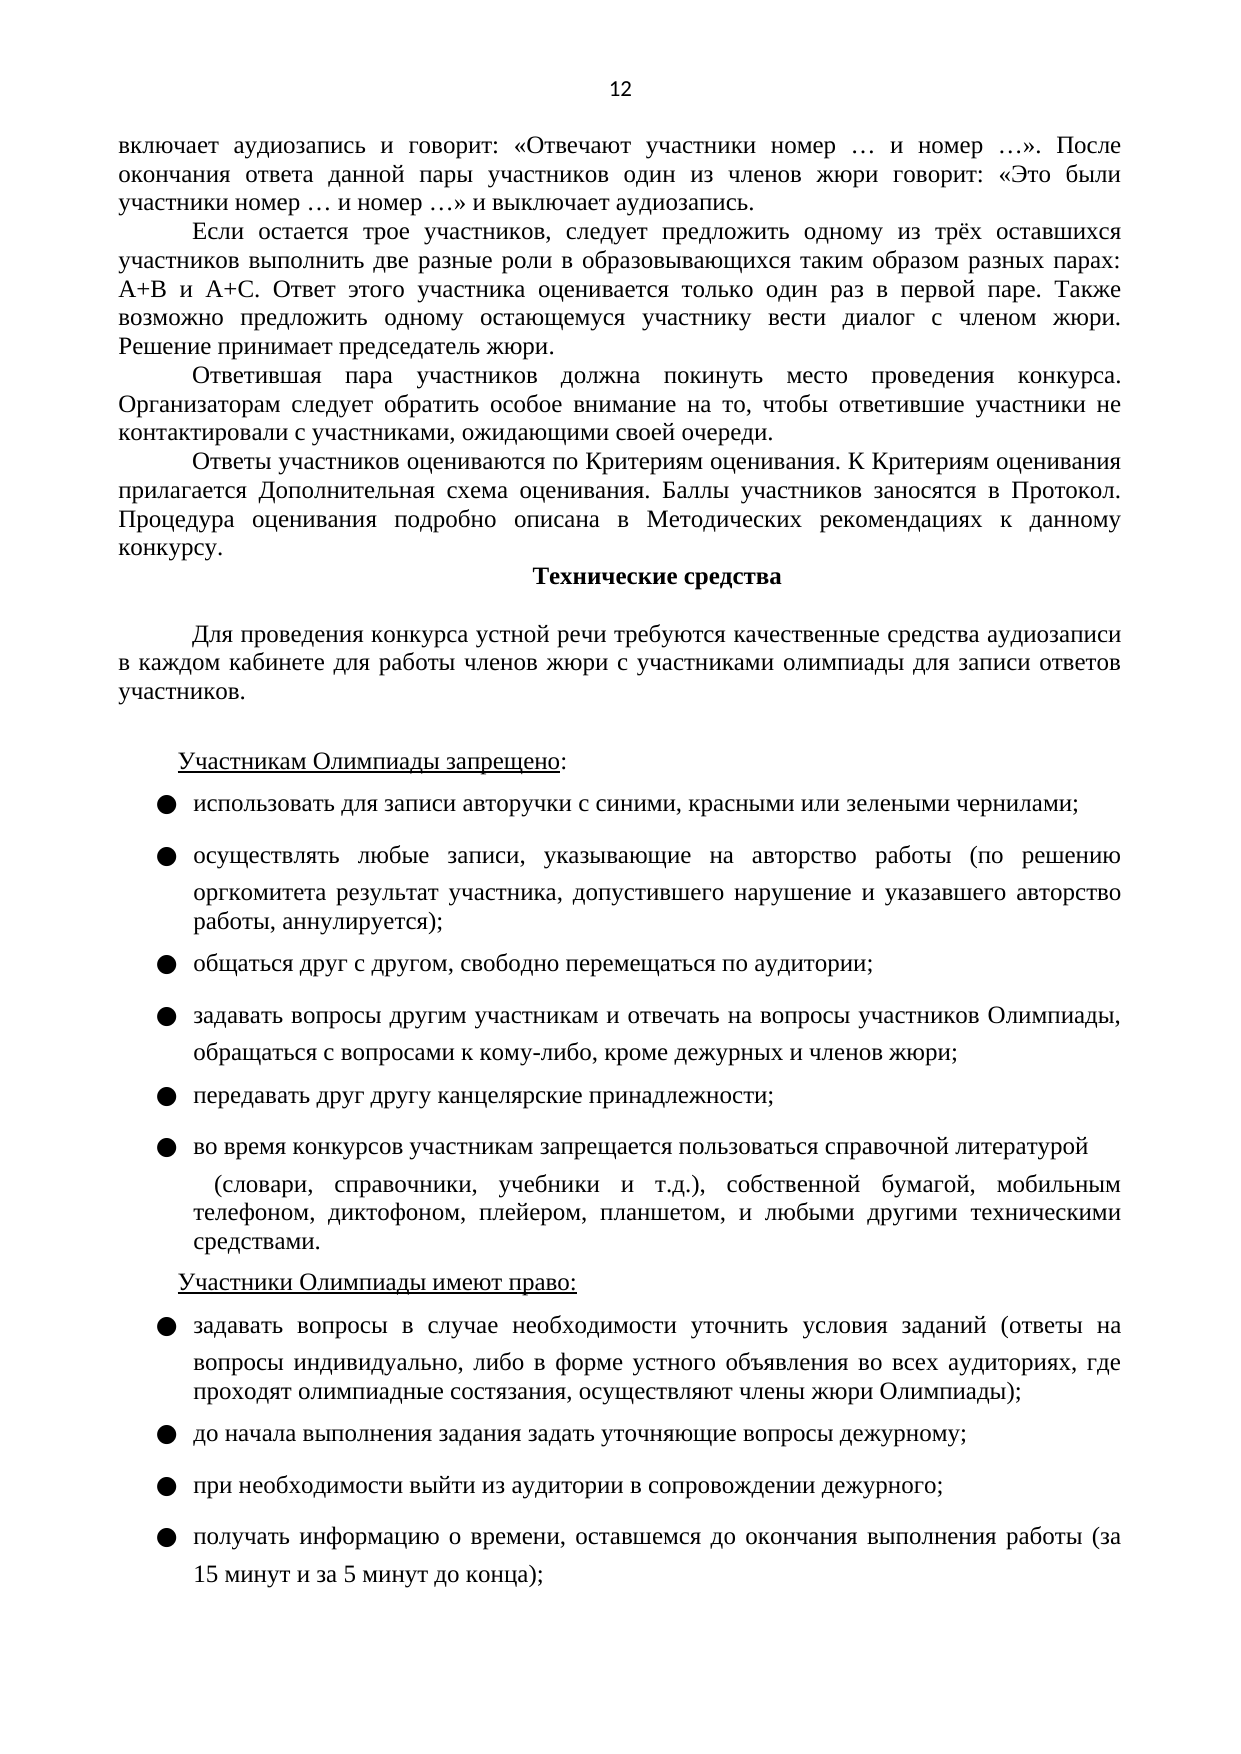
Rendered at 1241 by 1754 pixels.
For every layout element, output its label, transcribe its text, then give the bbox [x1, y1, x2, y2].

text Для проведения конкурса устной речи требуются качественные средства аудиозаписи в каждом кабинете для работы членов жюри с участниками олимпиады для записи ответов участников. [118, 619, 1122, 705]
list при необходимости выйти из аудитории в сопровождении дежурного; [156, 1456, 1122, 1507]
list задавать вопросы в случае необходимости уточнить условия заданий (ответы на вопросы индивидуально, либо в форме устного объявления во всех аудиториях, где проходят олимпиадные состязания, осуществляют члены жюри Олимпиады); [156, 1296, 1122, 1405]
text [118, 130, 1122, 216]
list получать информацию о времени, оставшемся до окончания выполнения работы (за 15 минут и за 5 минут до конца); [156, 1507, 1122, 1587]
list осуществлять любые записи, указывающие на авторство работы (по решению оргкомитета результат участника, допустившего нарушение и указавшего авторство работы, аннулируется); [156, 826, 1122, 935]
text Ответы участников оцениваются по Критериям оценивания. К Критериям оценивания прилагается Дополнительная схема оценивания. Баллы участников заносятся в Протокол. Процедура оценивания подробно описана в Методических рекомендациях к данному конкурсу. [118, 446, 1122, 561]
list до начала выполнения задания задать уточняющие вопросы дежурному; [156, 1405, 1122, 1456]
list задавать вопросы другим участникам и отвечать на вопросы участников Олимпиады, обращаться с вопросами к кому-либо, кроме дежурных и членов жюри; [156, 986, 1122, 1066]
text (словари, справочники, учебники и т.д.), собственной бумагой, мобильным телефоном, диктофоном, плейером, планшетом, и любыми другими техническими средствами. [193, 1169, 1122, 1255]
list общаться друг с другом, свободно перемещаться по аудитории; [156, 935, 1122, 986]
list передавать друг другу канцелярские принадлежности; [156, 1066, 1122, 1117]
text Ответившая пара участников должна покинуть место проведения конкурса. Организаторам следует обратить особое внимание на то, чтобы ответившие участники не контактировали с участниками, ожидающими своей очереди. [118, 360, 1122, 446]
text Участникам Олимпиады запрещено: [118, 746, 1122, 775]
list во время конкурсов участникам запрещается пользоваться справочной литературой [156, 1117, 1122, 1169]
text Если остается трое участников, следует предложить одному из трёх оставшихся участников выполнить две разные роли в образовывающихся таким образом разных парах: А+В и А+С. Ответ этого участника оценивается только один раз в первой паре. Также возможно предложить одному остающемуся участнику вести диалог с членом жюри. Решение принимает председатель жюри. [118, 216, 1122, 360]
text Участники Олимпиады имеют право: [118, 1267, 1122, 1296]
text Технические средства [118, 561, 1122, 590]
list использовать для записи авторучки с синими, красными или зелеными чернилами; [156, 775, 1122, 826]
